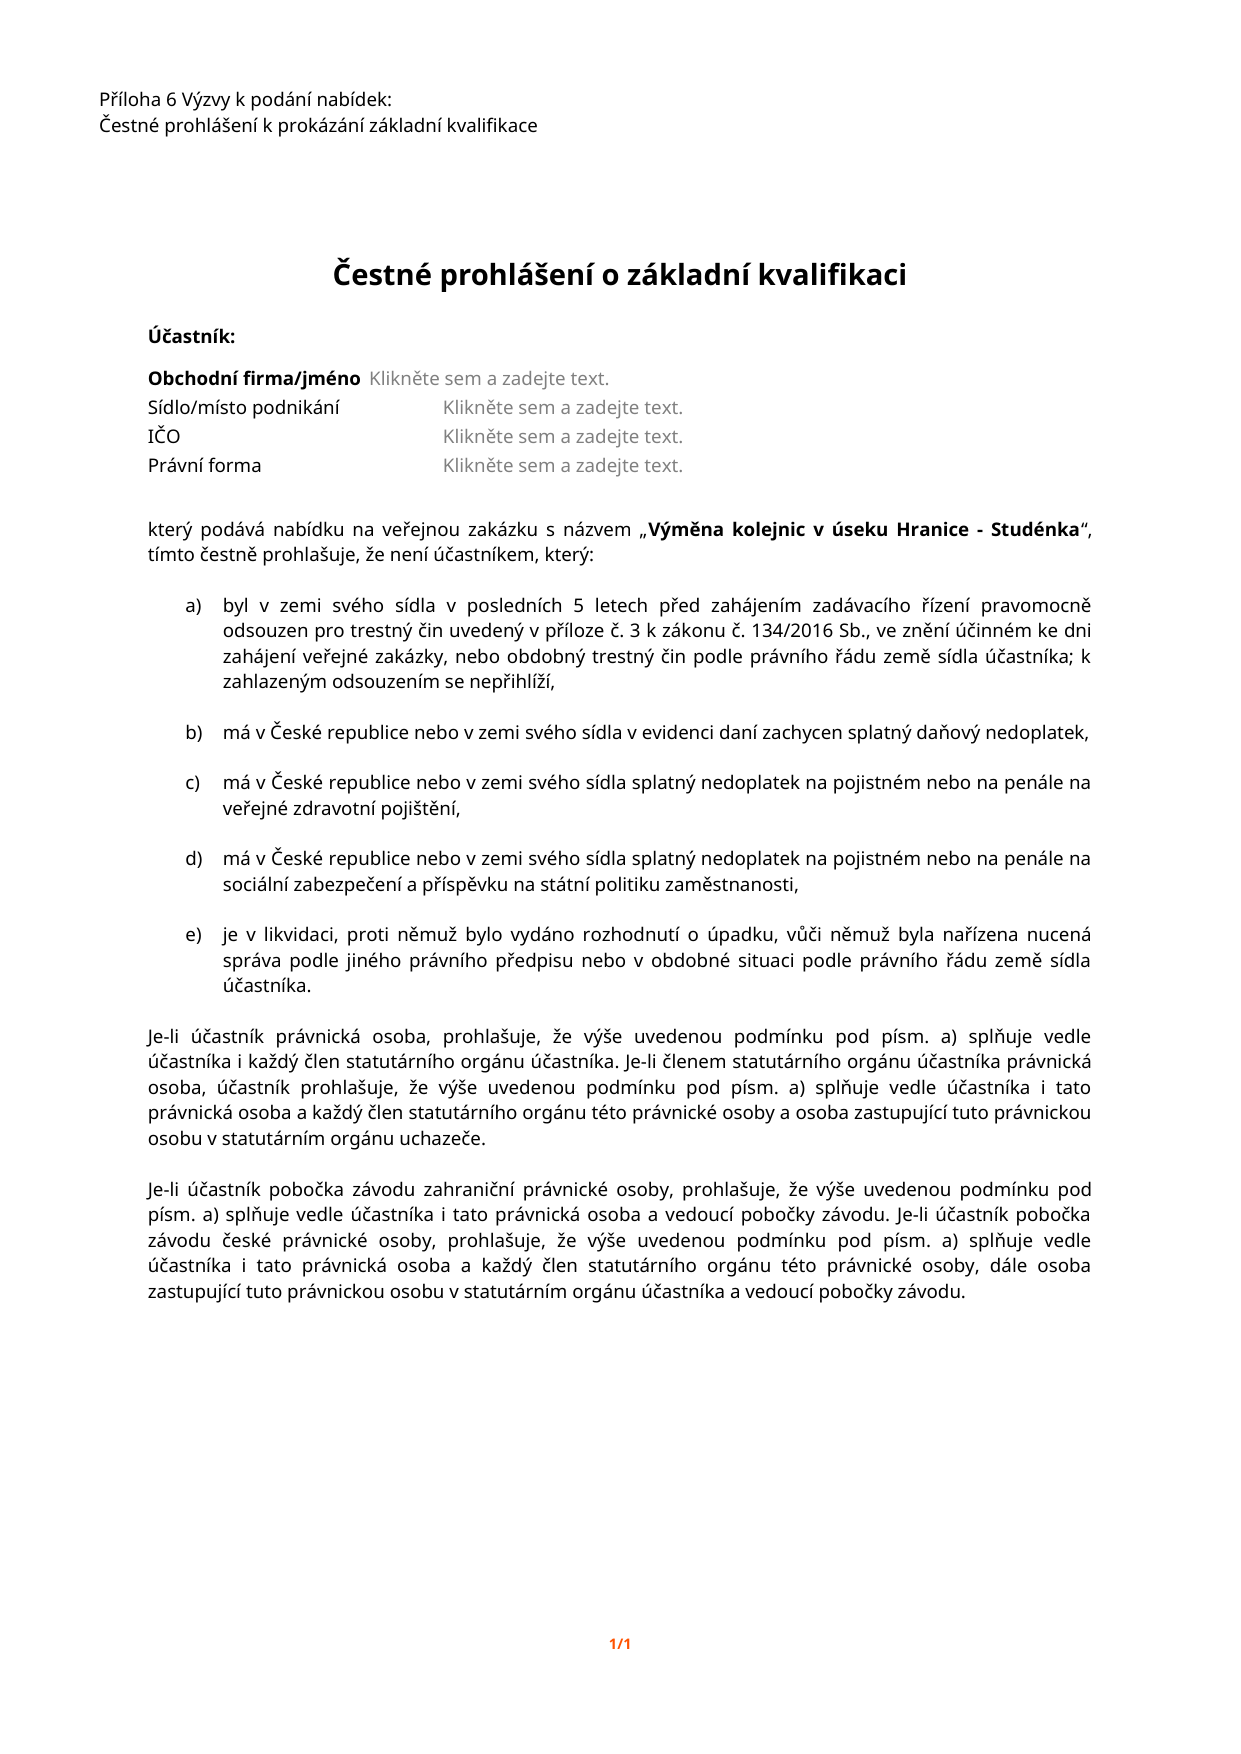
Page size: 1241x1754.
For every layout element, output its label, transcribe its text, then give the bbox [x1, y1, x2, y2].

text který podává nabídku na veřejnou zakázku s názvem „Výměna kolejnic v úseku Hranice - Studénka“, tímto čestně prohlašuje, že není účastníkem, který: [148, 516, 1093, 567]
text Sídlo/místo podnikání [148, 391, 1093, 420]
text Obchodní firma/jméno [148, 362, 1093, 391]
text Účastník: [148, 318, 1093, 349]
list má v České republice nebo v zemi svého sídla splatný nedoplatek na pojistném nebo na penále na veřejné zdravotní pojištění, [185, 769, 1093, 821]
title Čestné prohlášení o základní kvalifikaci [148, 254, 1093, 293]
text Je-li účastník právnická osoba, prohlašuje, že výše uvedenou podmínku pod písm. a) splňuje vedle účastníka i každý člen statutárního orgánu účastníka. Je-li členem statutárního orgánu účastníka právnická osoba, účastník prohlašuje, že výše uvedenou podmínku pod písm. a) splňuje vedle účastníka i tato právnická osoba a každý člen statutárního orgánu této právnické osoby a osoba zastupující tuto právnickou osobu v statutárním orgánu uchazeče. [148, 1023, 1093, 1151]
text Je-li účastník pobočka závodu zahraniční právnické osoby, prohlašuje, že výše uvedenou podmínku pod písm. a) splňuje vedle účastníka i tato právnická osoba a vedoucí pobočky závodu. Je-li účastník pobočka závodu české právnické osoby, prohlašuje, že výše uvedenou podmínku pod písm. a) splňuje vedle účastníka i tato právnická osoba a každý člen statutárního orgánu této právnické osoby, dále osoba zastupující tuto právnickou osobu v statutárním orgánu účastníka a vedoucí pobočky závodu. [148, 1176, 1093, 1304]
list je v likvidaci, proti němuž bylo vydáno rozhodnutí o úpadku, vůči němuž byla nařízena nucená správa podle jiného právního předpisu nebo v obdobné situaci podle právního řádu země sídla účastníka. [185, 922, 1093, 998]
list byl v zemi svého sídla v posledních 5 letech před zahájením zadávacího řízení pravomocně odsouzen pro trestný čin uvedený v příloze č. 3 k zákonu č. 134/2016 Sb., ve znění účinném ke dni zahájení veřejné zakázky, nebo obdobný trestný čin podle právního řádu země sídla účastníka; k zahlazeným odsouzením se nepřihlíží, [185, 592, 1093, 694]
list má v České republice nebo v zemi svého sídla splatný nedoplatek na pojistném nebo na penále na sociální zabezpečení a příspěvku na státní politiku zaměstnanosti, [185, 846, 1093, 897]
text IČO [148, 420, 1093, 449]
list má v České republice nebo v zemi svého sídla v evidenci daní zachycen splatný daňový nedoplatek, [185, 719, 1093, 744]
text Právní forma [148, 449, 1093, 478]
